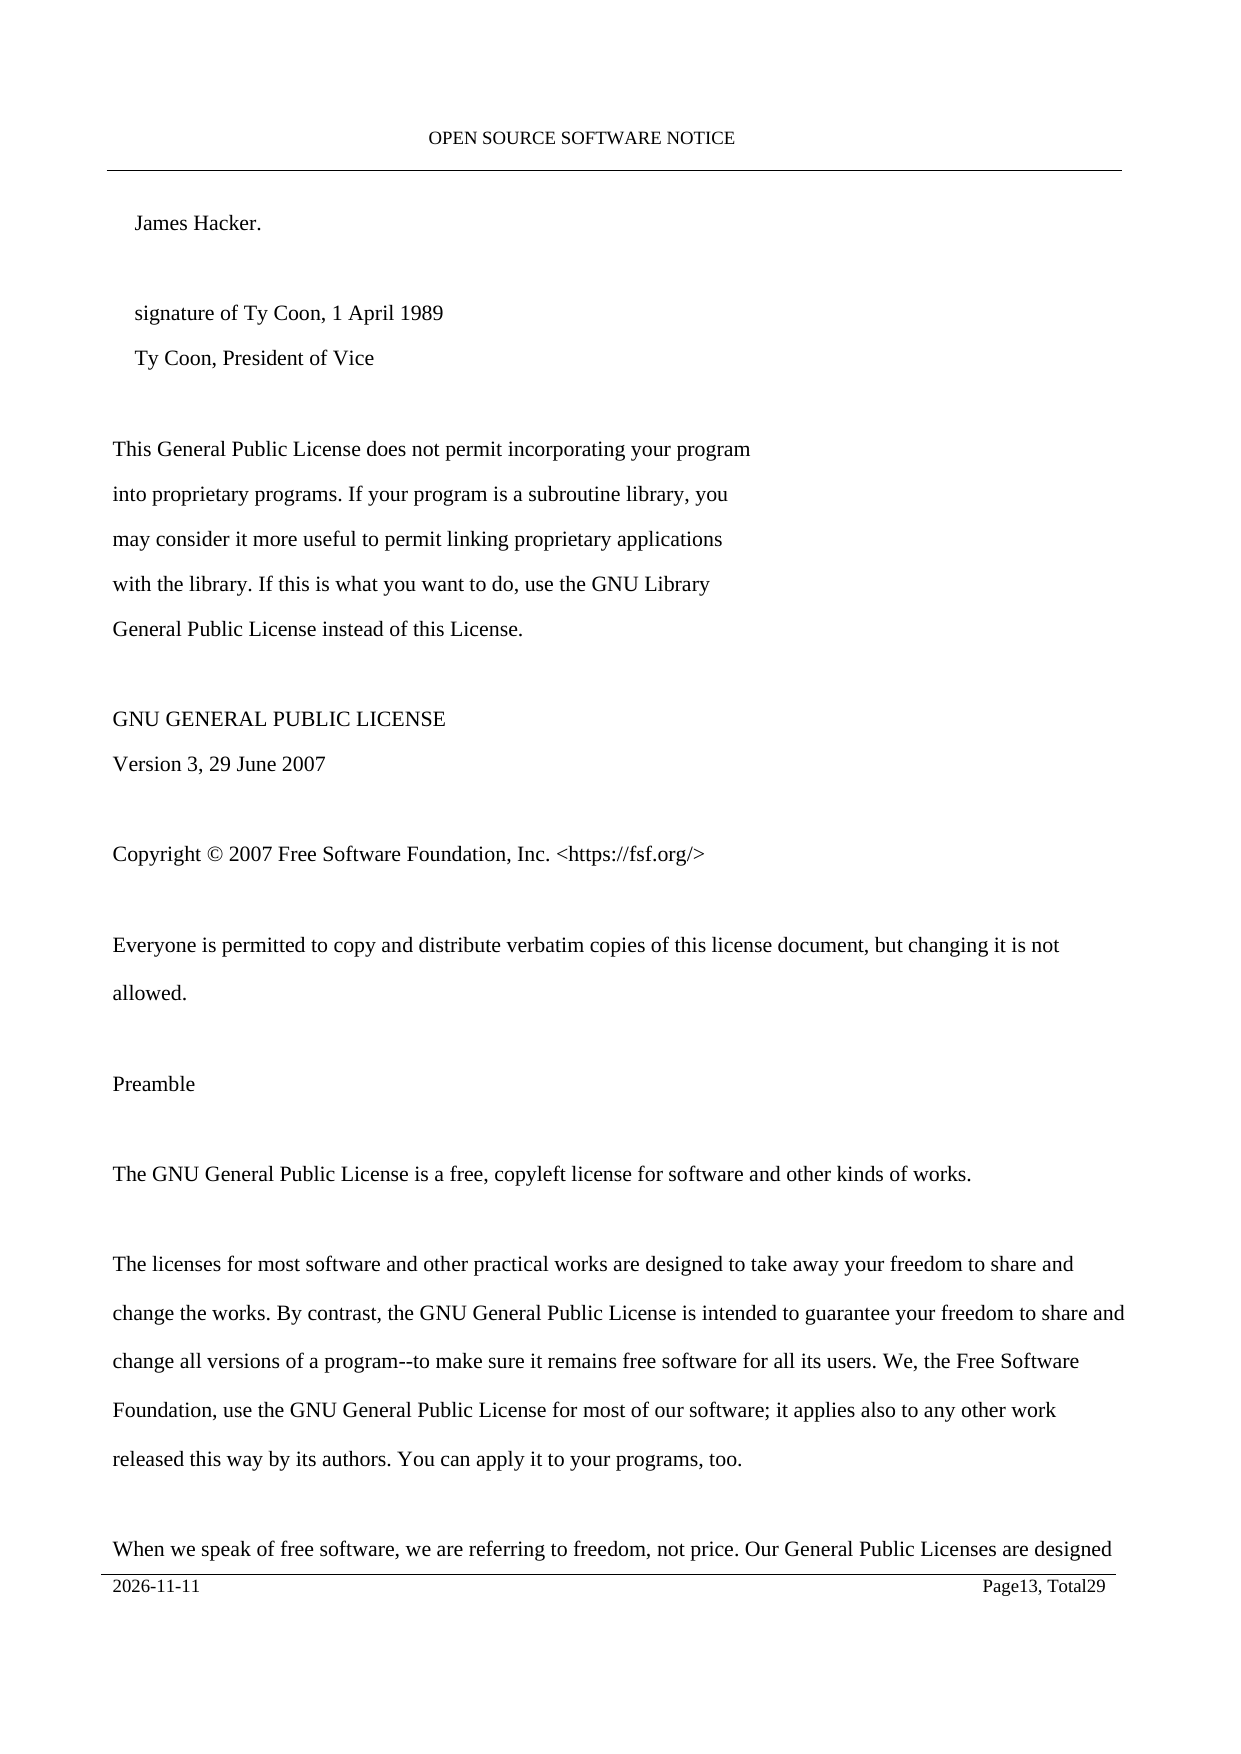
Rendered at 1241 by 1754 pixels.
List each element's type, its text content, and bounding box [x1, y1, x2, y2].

text James Hacker. [112, 206, 1128, 239]
text Copyright © 2007 Free Software Foundation, Inc. <https://fsf.org/> [112, 838, 1128, 870]
text Everyone is permitted to copy and distribute verbatim copies of this license document, but changing it is not allowed. [112, 928, 1128, 1009]
text The licenses for most software and other practical works are designed to take away your freedom to share and change the works. By contrast, the GNU General Public License is intended to guarantee your freedom to share and change all versions of a program--to make sure it remains free software for all its users. We, the Free Software Foundation, use the GNU General Public License for most of our software; it applies also to any other work released this way by its authors. You can apply it to your programs, too. [112, 1247, 1128, 1475]
text General Public License instead of this License. [112, 612, 1128, 645]
text Preamble [112, 1067, 1128, 1099]
text GNU GENERAL PUBLIC LICENSE [112, 702, 1128, 735]
text The GNU General Public License is a free, copyleft license for software and other kinds of works. [112, 1157, 1128, 1190]
text into proprietary programs. If your program is a subroutine library, you [112, 477, 1128, 509]
text This General Public License does not permit incorporating your program [112, 432, 1128, 464]
text may consider it more useful to permit linking proprietary applications [112, 522, 1128, 554]
text with the library. If this is what you want to do, use the GNU Library [112, 567, 1128, 600]
text Ty Coon, President of Vice [112, 342, 1128, 374]
text signature of Ty Coon, 1 April 1989 [112, 297, 1128, 329]
text Version 3, 29 June 2007 [112, 748, 1128, 780]
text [112, 1533, 1128, 1565]
